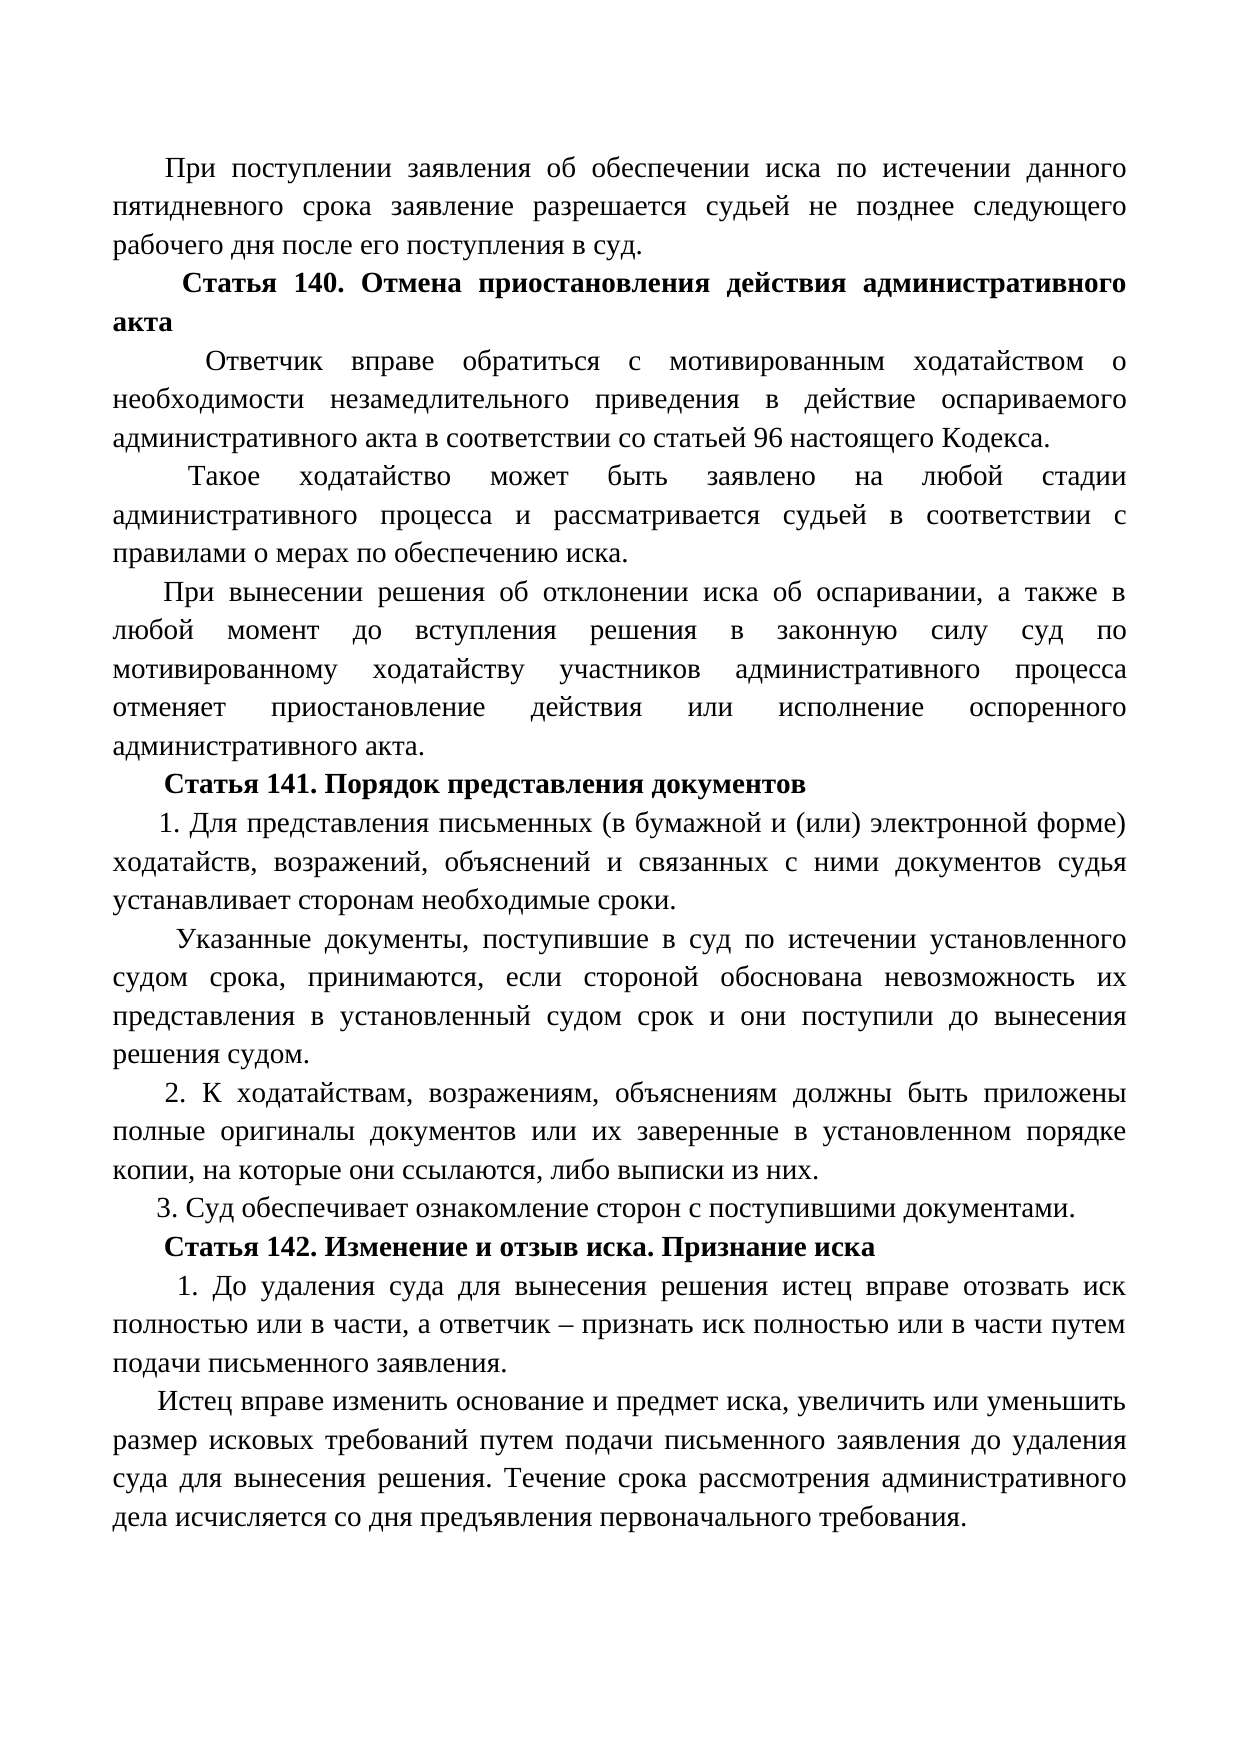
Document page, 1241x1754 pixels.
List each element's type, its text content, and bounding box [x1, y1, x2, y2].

text Статья 141. Порядок представления документов [112, 767, 1128, 800]
text При вынесении решения об отклонении иска об оспаривании, а также в любой момент до вступления решения в законную силу суд по мотивированному ходатайству участников административного процесса отменяет приостановление действия или исполнение оспоренного административного акта. [112, 574, 1128, 762]
text 1. Для представления письменных (в бумажной и (или) электронной форме) ходатайств, возражений, объяснений и связанных с ними документов судья устанавливает сторонам необходимые сроки. [112, 805, 1128, 916]
text 2. К ходатайствам, возражениям, объяснениям должны быть приложены полные оригиналы документов или их заверенные в установленном порядке копии, на которые они ссылаются, либо выписки из них. [112, 1075, 1128, 1186]
text Статья 142. Изменение и отзыв иска. Признание иска [112, 1229, 1128, 1263]
text Истец вправе изменить основание и предмет иска, увеличить или уменьшить размер исковых требований путем подачи письменного заявления до удаления суда для вынесения решения. Течение срока рассмотрения административного дела исчисляется со дня предъявления первоначального требования. [112, 1383, 1128, 1532]
text 1. До удаления суда для вынесения решения истец вправе отозвать иск полностью или в части, а ответчик – признать иск полностью или в части путем подачи письменного заявления. [112, 1268, 1128, 1378]
text При поступлении заявления об обеспечении иска по истечении данного пятидневного срока заявление разрешается судьей не позднее следующего рабочего дня после его поступления в суд. [112, 150, 1128, 261]
text Указанные документы, поступившие в суд по истечении установленного судом срока, принимаются, если стороной обоснована невозможность их представления в установленный судом срок и они поступили до вынесения решения судом. [112, 921, 1128, 1070]
text 3. Суд обеспечивает ознакомление сторон с поступившими документами. [112, 1191, 1128, 1224]
text Такое ходатайство может быть заявлено на любой стадии административного процесса и рассматривается судьей в соответствии с правилами о мерах по обеспечению иска. [112, 458, 1128, 569]
text Ответчик вправе обратиться с мотивированным ходатайством о необходимости незамедлительного приведения в действие оспариваемого административного акта в соответствии со статьей 96 настоящего Кодекса. [112, 343, 1128, 453]
text Статья 140. Отмена приостановления действия административного акта [112, 266, 1128, 338]
